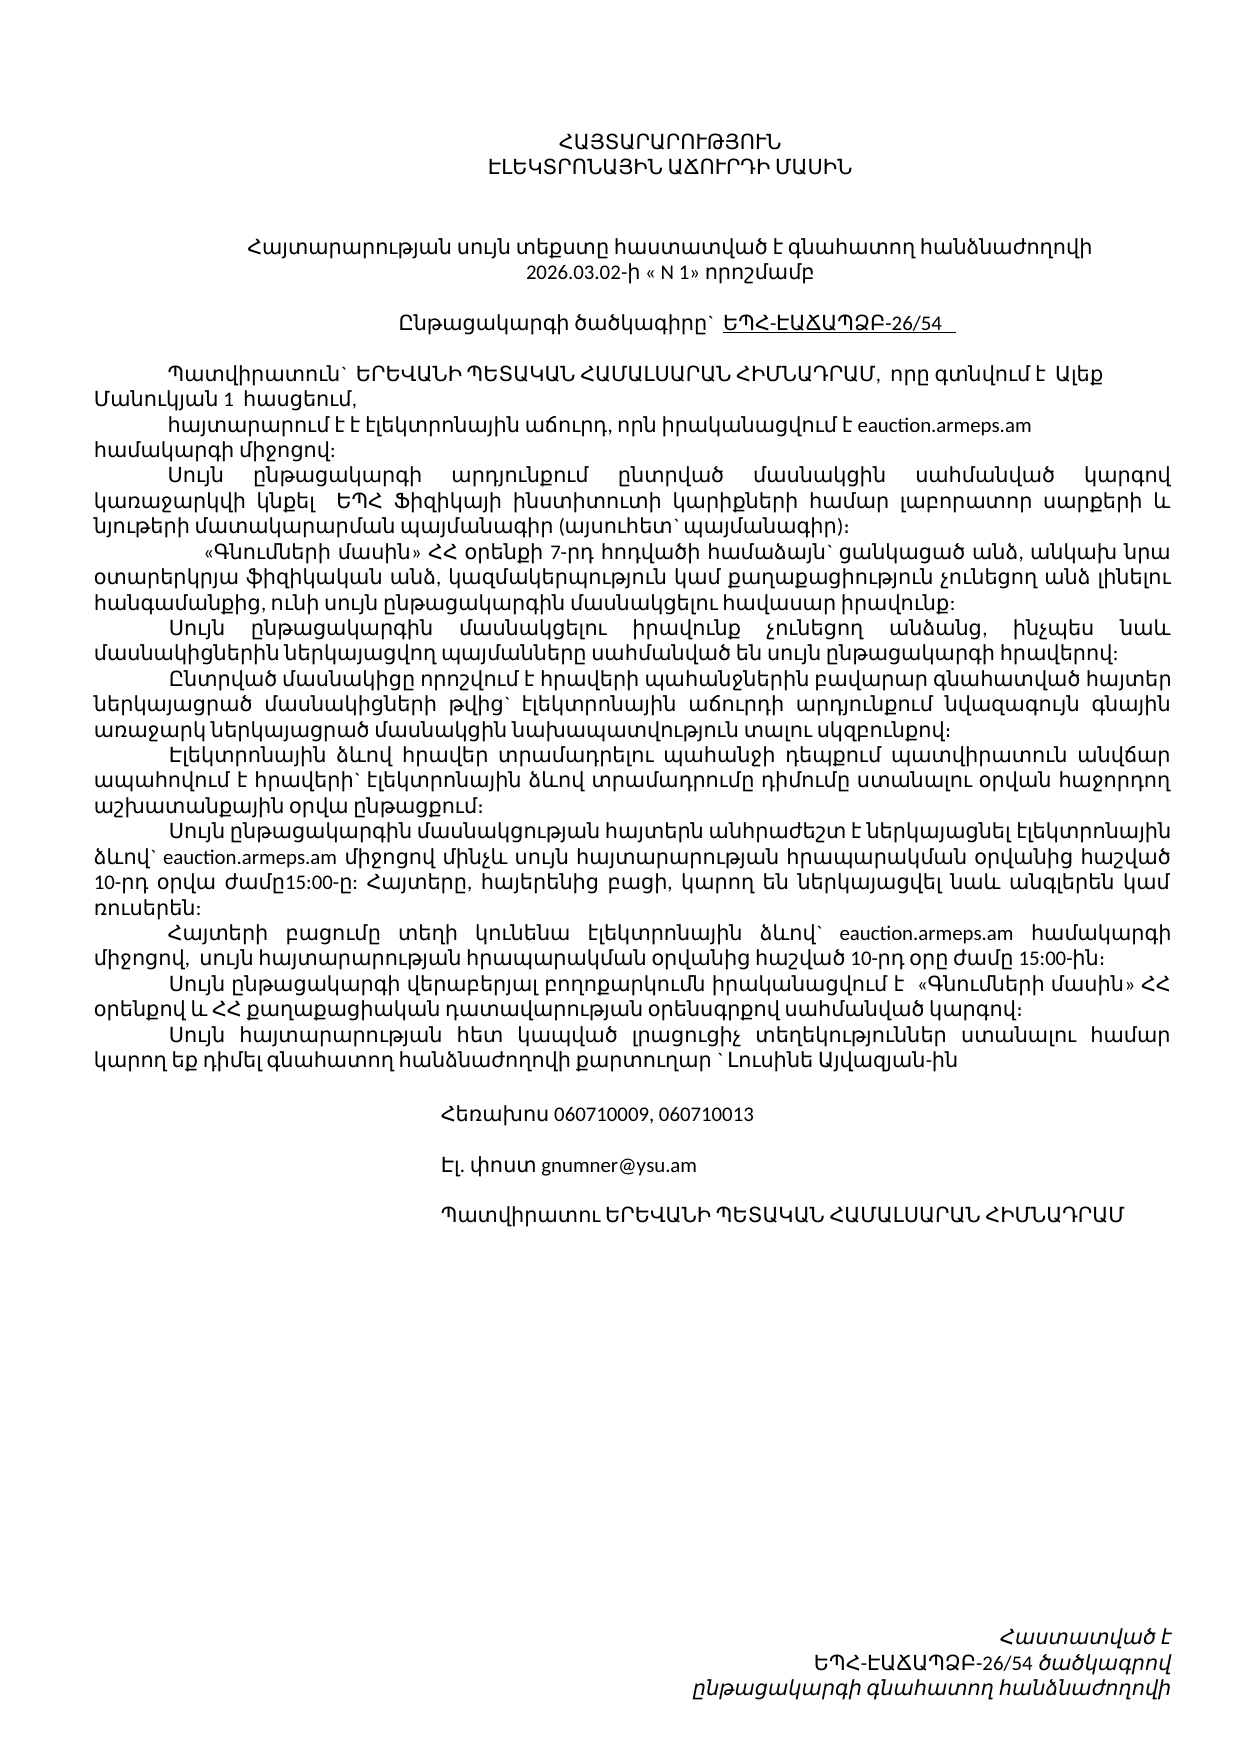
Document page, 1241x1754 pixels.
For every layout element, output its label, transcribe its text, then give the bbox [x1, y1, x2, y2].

text «Գնումների մասին» ՀՀ օրենքի 7-րդ հոդվածի համաձայն` ցանկացած անձ, անկախ նրա օտարերկրյա ֆիզիկական անձ, կազմակերպություն կամ քաղաքացիություն չունեցող անձ լինելու հանգամանքից, ունի սույն ընթացակարգին մասնակցելու հավասար իրավունք: [94, 539, 1171, 615]
text ԵՊՀ-ԷԱՃԱՊՁԲ-26/54 ծածկագրով [94, 1650, 1171, 1675]
text Սույն ընթացակարգին մասնակցության հայտերն անհրաժեշտ է ներկայացնել էլեկտրոնային ձևով` eauction.armeps.am միջոցով մինչև սույն հայտարարության հրապարակման օրվանից հաշված 10-րդ օրվա ժամը15:00-ը: Հայտերը, հայերենից բացի, կարող են ներկայացվել նաև անգլերեն կամ ռուսերեն: [94, 818, 1171, 920]
text ընթացակարգի գնահատող հանձնաժողովի [94, 1675, 1171, 1701]
text Սույն ընթացակարգի արդյունքում ընտրված մասնակցին սահմանված կարգով կառաջարկվի կնքել ԵՊՀ Ֆիզիկայի ինստիտուտի կարիքների համար լաբորատոր սարքերի և նյութերի մատակարարման պայմանագիր (այսուհետ` պայմանագիր)։ [94, 463, 1171, 539]
text Պատվիրատուն` ԵՐԵՎԱՆԻ ՊԵՏԱԿԱՆ ՀԱՄԱԼՍԱՐԱՆ ՀԻՄՆԱԴՐԱՄ, որը գտնվում է Ալեք Մանուկյան 1 հասցեում, [94, 361, 1171, 412]
text Հաստատված է [94, 1624, 1171, 1650]
text Հեռախոս 060710009, 060710013 [94, 1101, 1171, 1126]
text Սույն ընթացակարգի վերաբերյալ բողոքարկումն իրականացվում է «Գնումների մասին» ՀՀ օրենքով և ՀՀ քաղաքացիական դատավարության օրենսգրքով սահմանված կարգով։ [94, 971, 1171, 1022]
text Հայտարարության սույն տեքստը հաստատված է գնահատող հանձնաժողովի [94, 234, 1171, 259]
text ԷԼԵԿՏՐՈՆԱՅԻՆ ԱՃՈՒՐԴԻ ՄԱՍԻՆ [94, 154, 1171, 180]
text Ընտրված մասնակիցը որոշվում է հրավերի պահանջներին բավարար գնահատված հայտեր ներկայացրած մասնակիցների թվից` էլեկտրոնային աճուրդի արդյունքում նվազագույն գնային առաջարկ ներկայացրած մասնակցին նախապատվություն տալու սկզբունքով։ [94, 666, 1171, 742]
text ՀԱՅՏԱՐԱՐՈՒԹՅՈՒՆ [94, 129, 1171, 154]
text Սույն ընթացակարգին մասնակցելու իրավունք չունեցող անձանց, ինչպես նաև մասնակիցներին ներկայացվող պայմանները սահմանված են սույն ընթացակարգի հրավերով: [94, 615, 1171, 666]
text Հայտերի բացումը տեղի կունենա էլեկտրոնային ձևով` eauction.armeps.am համակարգի միջոցով, սույն հայտարարության հրապարակման օրվանից հաշված 10-րդ օրը ժամը 15:00-ին։ [94, 920, 1171, 971]
text Պատվիրատու ԵՐԵՎԱՆԻ ՊԵՏԱԿԱՆ ՀԱՄԱԼՍԱՐԱՆ ՀԻՄՆԱԴՐԱՄ [94, 1203, 1171, 1228]
text Էլ. փոստ gnumner@ysu.am [94, 1152, 1171, 1177]
text Սույն հայտարարության հետ կապված լրացուցիչ տեղեկություններ ստանալու համար կարող եք դիմել գնահատող հանձնաժողովի քարտուղար ` Լուսինե Այվազյան-ին [94, 1022, 1171, 1073]
text հայտարարում է է էլեկտրոնային աճուրդ, որն իրականացվում է eauction.armeps.am համակարգի միջոցով: [94, 412, 1171, 463]
text 2026.03.02 -ի « N 1» որոշմամբ [94, 259, 1171, 285]
text Էլեկտրոնային ձևով հրավեր տրամադրելու պահանջի դեպքում պատվիրատուն անվճար ապահովում է հրավերի` էլեկտրոնային ձևով տրամադրումը դիմումը ստանալու օրվան հաջորդող աշխատանքային օրվա ընթացքում։ [94, 742, 1171, 818]
text Ընթացակարգի ծածկագիրը` ԵՊՀ-ԷԱՃԱՊՁԲ-26/54 [94, 310, 1171, 336]
